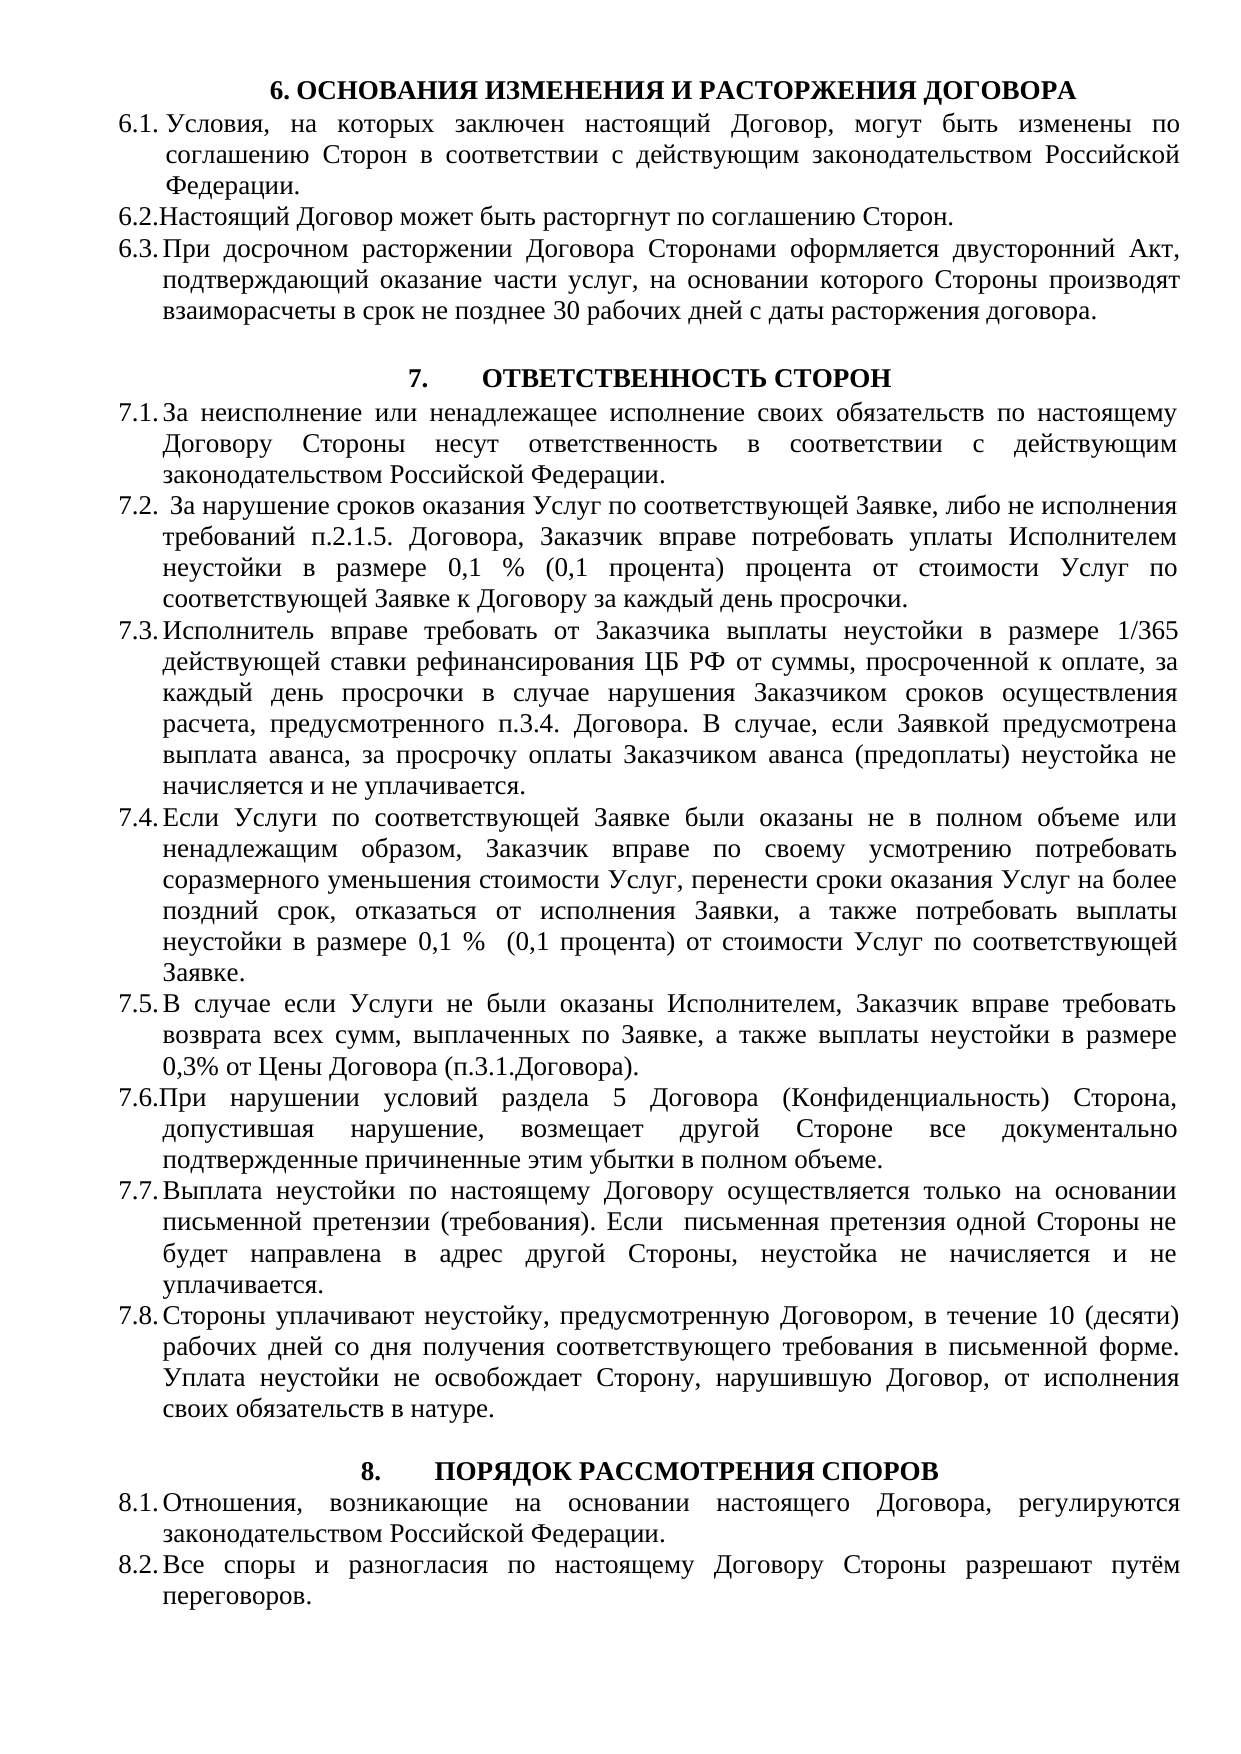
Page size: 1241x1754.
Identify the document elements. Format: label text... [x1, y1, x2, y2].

text 7.3. Исполнитель вправе требовать от Заказчика выплаты неустойки в размере 1/365 действующей ставки рефинансирования ЦБ РФ от суммы, просроченной к оплате, за каждый день просрочки в случае нарушения Заказчиком сроков осуществления расчета, предусмотренного п.3.4. Договора. В случае, если Заявкой предусмотрена выплата аванса, за просрочку оплаты Заказчиком аванса (предоплаты) неустойка не начисляется и не уплачивается. [118, 614, 1178, 801]
text 7.8. Стороны уплачивают неустойку, предусмотренную Договором, в течение 10 (десяти) рабочих дней со дня получения соответствующего требования в письменной форме. Уплата неустойки не освобождает Сторону, нарушившую Договор, от исполнения своих обязательств в натуре. [118, 1299, 1181, 1423]
text 8.1. Отношения, возникающие на основании настоящего Договора, регулируются законодательством Российской Федерации. [118, 1486, 1181, 1548]
text 7.7. Выплата неустойки по настоящему Договору осуществляется только на основании письменной претензии (требования). Если письменная претензия одной Стороны не будет направлена в адрес другой Стороны, неустойка не начисляется и не уплачивается. [118, 1174, 1178, 1299]
text 6.2.Настоящий Договор может быть расторгнут по соглашению Сторон. [118, 201, 1181, 232]
text 8.2. Все споры и разногласия по настоящему Договору Стороны разрешают путём переговоров. [118, 1548, 1181, 1610]
text 7.2. За нарушение сроков оказания Услуг по соответствующей Заявке, либо не исполнения требований п.2.1.5. Договора, Заказчик вправе потребовать уплаты Исполнителем неустойки в размере 0,1 % (0,1 процента) процента от стоимости Услуг по соответствующей Заявке к Договору за каждый день просрочки. [118, 489, 1178, 614]
text 7.5. В случае если Услуги не были оказаны Исполнителем, Заказчик вправе требовать возврата всех сумм, выплаченных по Заявке, а также выплаты неустойки в размере 0,3% от Цены Договора (п.3.1.Договора). [118, 987, 1178, 1081]
text 7.6.При нарушении условий раздела 5 Договора (Конфиденциальность) Сторона, допустившая нарушение, возмещает другой Стороне все документально подтвержденные причиненные этим убытки в полном объеме. [118, 1081, 1178, 1174]
text 6.1. Условия, на которых заключен настоящий Договор, могут быть изменены по соглашению Сторон в соответствии с действующим законодательством Российской Федерации. [118, 107, 1181, 201]
text 6.3. При досрочном расторжении Договора Сторонами оформляется двусторонний Акт, подтверждающий оказание части услуг, на основании которого Стороны производят взаиморасчеты в срок не позднее 30 рабочих дней с даты расторжения договора. [118, 232, 1181, 325]
text 8. ПОРЯДОК РАССМОТРЕНИЯ СПОРОВ [118, 1455, 1181, 1486]
text 7. ОТВЕТСТВЕННОСТЬ СТОРОН [118, 362, 1181, 394]
text 7.1. За неисполнение или ненадлежащее исполнение своих обязательств по настоящему Договору Стороны несут ответственность в соответствии с действующим законодательством Российской Федерации. [118, 396, 1178, 489]
text 6. ОСНОВАНИЯ ИЗМЕНЕНИЯ И РАСТОРЖЕНИЯ ДОГОВОРА [165, 74, 1181, 105]
text 7.4. Если Услуги по соответствующей Заявке были оказаны не в полном объеме или ненадлежащим образом, Заказчик вправе по своему усмотрению потребовать соразмерного уменьшения стоимости Услуг, перенести сроки оказания Услуг на более поздний срок, отказаться от исполнения Заявки, а также потребовать выплаты неустойки в размере 0,1 % (0,1 процента) от стоимости Услуг по соответствующей Заявке. [118, 801, 1178, 987]
